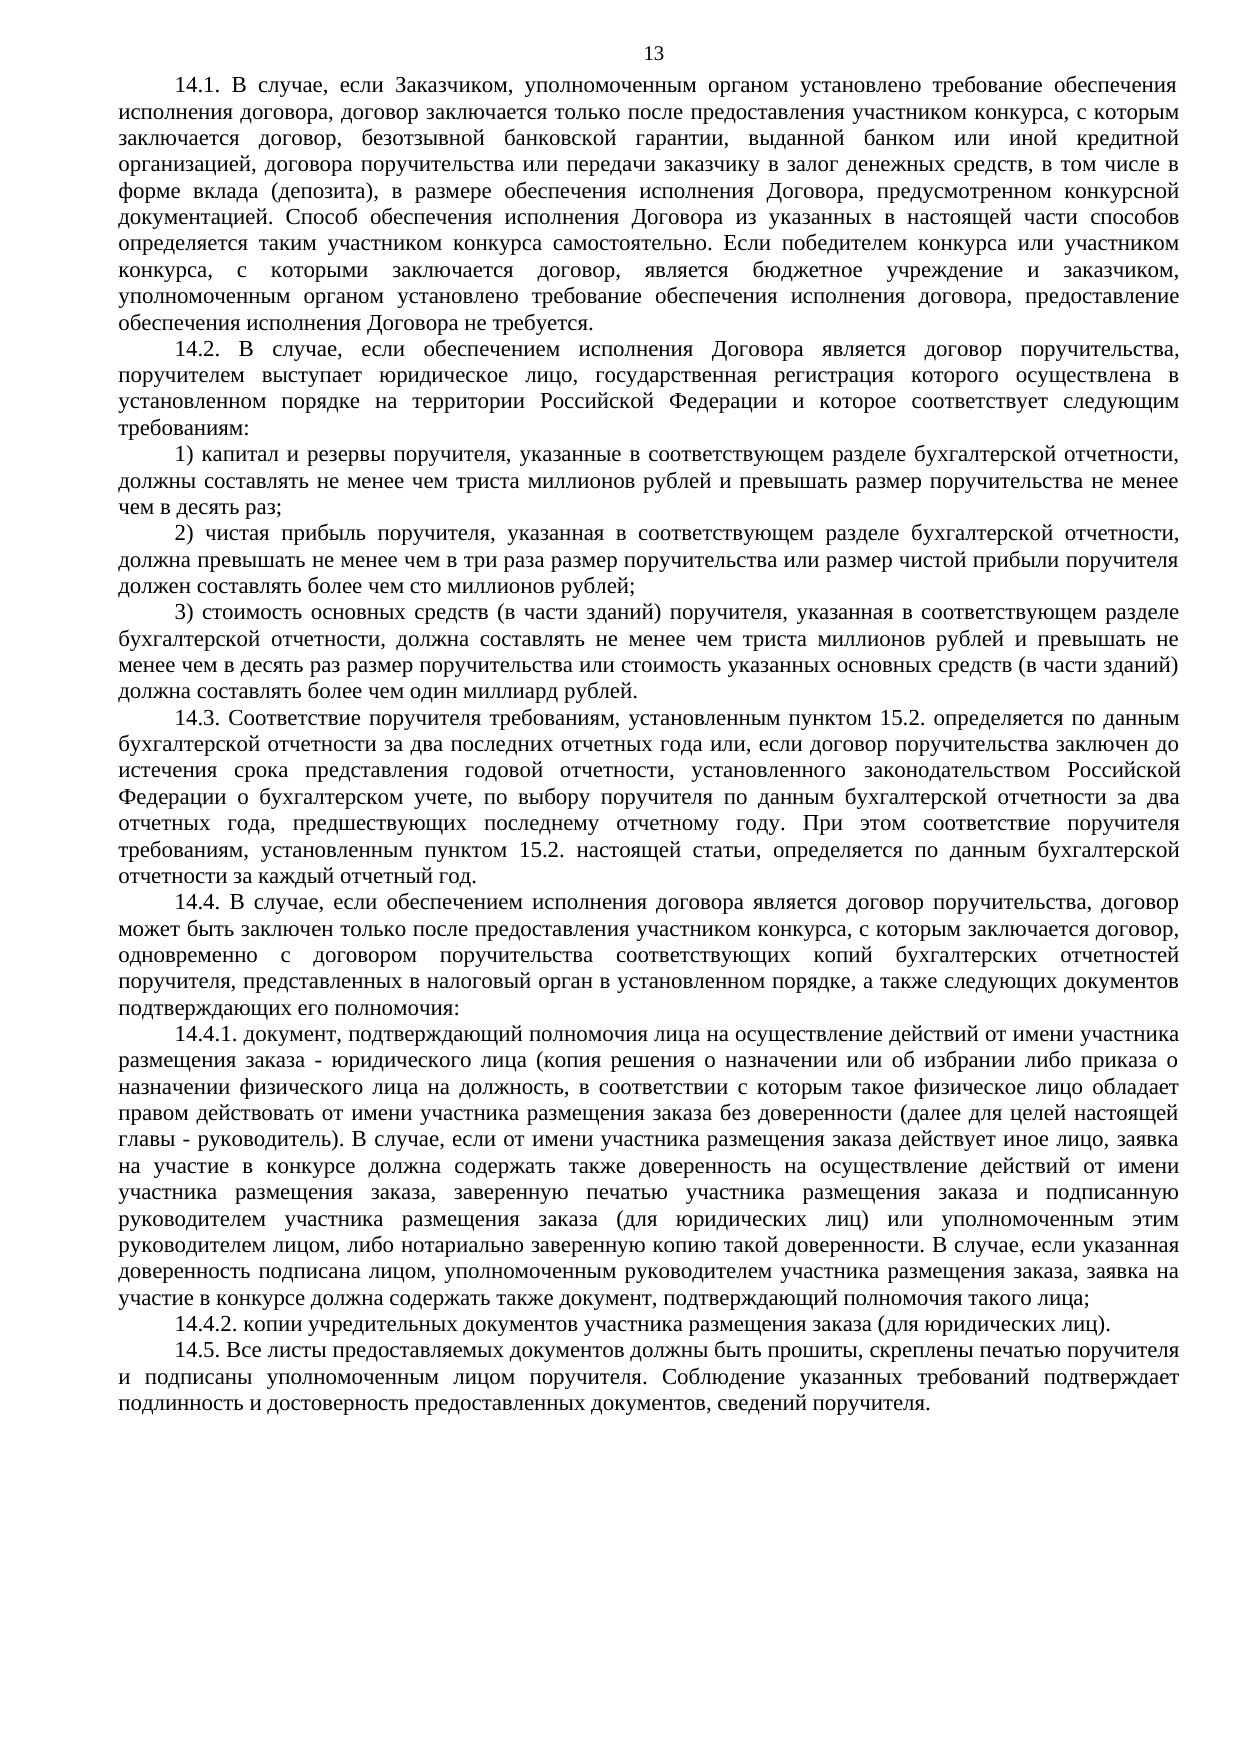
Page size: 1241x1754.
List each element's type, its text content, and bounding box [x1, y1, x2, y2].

text 14.4.2. копии учредительных документов участника размещения заказа (для юридических лиц). [118, 1310, 1181, 1336]
text 14.2. В случае, если обеспечением исполнения Договора является договор поручительства, поручителем выступает юридическое лицо, государственная регистрация которого осуществлена в установленном порядке на территории Российской Федерации и которое соответствует следующим требованиям: [118, 335, 1181, 440]
text 14.4.1. документ, подтверждающий полномочия лица на осуществление действий от имени участника размещения заказа - юридического лица (копия решения о назначении или об избрании либо приказа о назначении физического лица на должность, в соответствии с которым такое физическое лицо обладает правом действовать от имени участника размещения заказа без доверенности (далее для целей настоящей главы - руководитель). В случае, если от имени участника размещения заказа действует иное лицо, заявка на участие в конкурсе должна содержать также доверенность на осуществление действий от имени участника размещения заказа, заверенную печатью участника размещения заказа и подписанную руководителем участника размещения заказа (для юридических лиц) или уполномоченным этим руководителем лицом, либо нотариально заверенную копию такой доверенности. В случае, если указанная доверенность подписана лицом, уполномоченным руководителем участника размещения заказа, заявка на участие в конкурсе должна содержать также документ, подтверждающий полномочия такого лица; [118, 1020, 1181, 1310]
text 2) чистая прибыль поручителя, указанная в соответствующем разделе бухгалтерской отчетности, должна превышать не менее чем в три раза размер поручительства или размер чистой прибыли поручителя должен составлять более чем сто миллионов рублей; [118, 519, 1181, 598]
text 14.1. В случае, если Заказчиком, уполномоченным органом установлено требование обеспечения исполнения договора, договор заключается только после предоставления участником конкурса, с которым заключается договор, безотзывной банковской гарантии, выданной банком или иной кредитной организацией, договора поручительства или передачи заказчику в залог денежных средств, в том числе в форме вклада (депозита), в размере обеспечения исполнения Договора, предусмотренном конкурсной документацией. Способ обеспечения исполнения Договора из указанных в настоящей части способов определяется таким участником конкурса самостоятельно. Если победителем конкурса или участником конкурса, с которыми заключается договор, является бюджетное учреждение и заказчиком, уполномоченным органом установлено требование обеспечения исполнения договора, предоставление обеспечения исполнения Договора не требуется. [118, 71, 1181, 335]
text 1) капитал и резервы поручителя, указанные в соответствующем разделе бухгалтерской отчетности, должны составлять не менее чем триста миллионов рублей и превышать размер поручительства не менее чем в десять раз; [118, 440, 1181, 519]
text 14.3. Соответствие поручителя требованиям, установленным пунктом 15.2. определяется по данным бухгалтерской отчетности за два последних отчетных года или, если договор поручительства заключен до истечения срока представления годовой отчетности, установленного законодательством Российской Федерации о бухгалтерском учете, по выбору поручителя по данным бухгалтерской отчетности за два отчетных года, предшествующих последнему отчетному году. При этом соответствие поручителя требованиям, установленным пунктом 15.2. настоящей статьи, определяется по данным бухгалтерской отчетности за каждый отчетный год. [118, 704, 1181, 888]
text 14.5. Все листы предоставляемых документов должны быть прошиты, скреплены печатью поручителя и подписаны уполномоченным лицом поручителя. Соблюдение указанных требований подтверждает подлинность и достоверность предоставленных документов, сведений поручителя. [118, 1336, 1181, 1415]
text 14.4. В случае, если обеспечением исполнения договора является договор поручительства, договор может быть заключен только после предоставления участником конкурса, с которым заключается договор, одновременно с договором поручительства соответствующих копий бухгалтерских отчетностей поручителя, представленных в налоговый орган в установленном порядке, а также следующих документов подтверждающих его полномочия: [118, 888, 1181, 1020]
text 3) стоимость основных средств (в части зданий) поручителя, указанная в соответствующем разделе бухгалтерской отчетности, должна составлять не менее чем триста миллионов рублей и превышать не менее чем в десять раз размер поручительства или стоимость указанных основных средств (в части зданий) должна составлять более чем один миллиард рублей. [118, 598, 1181, 704]
